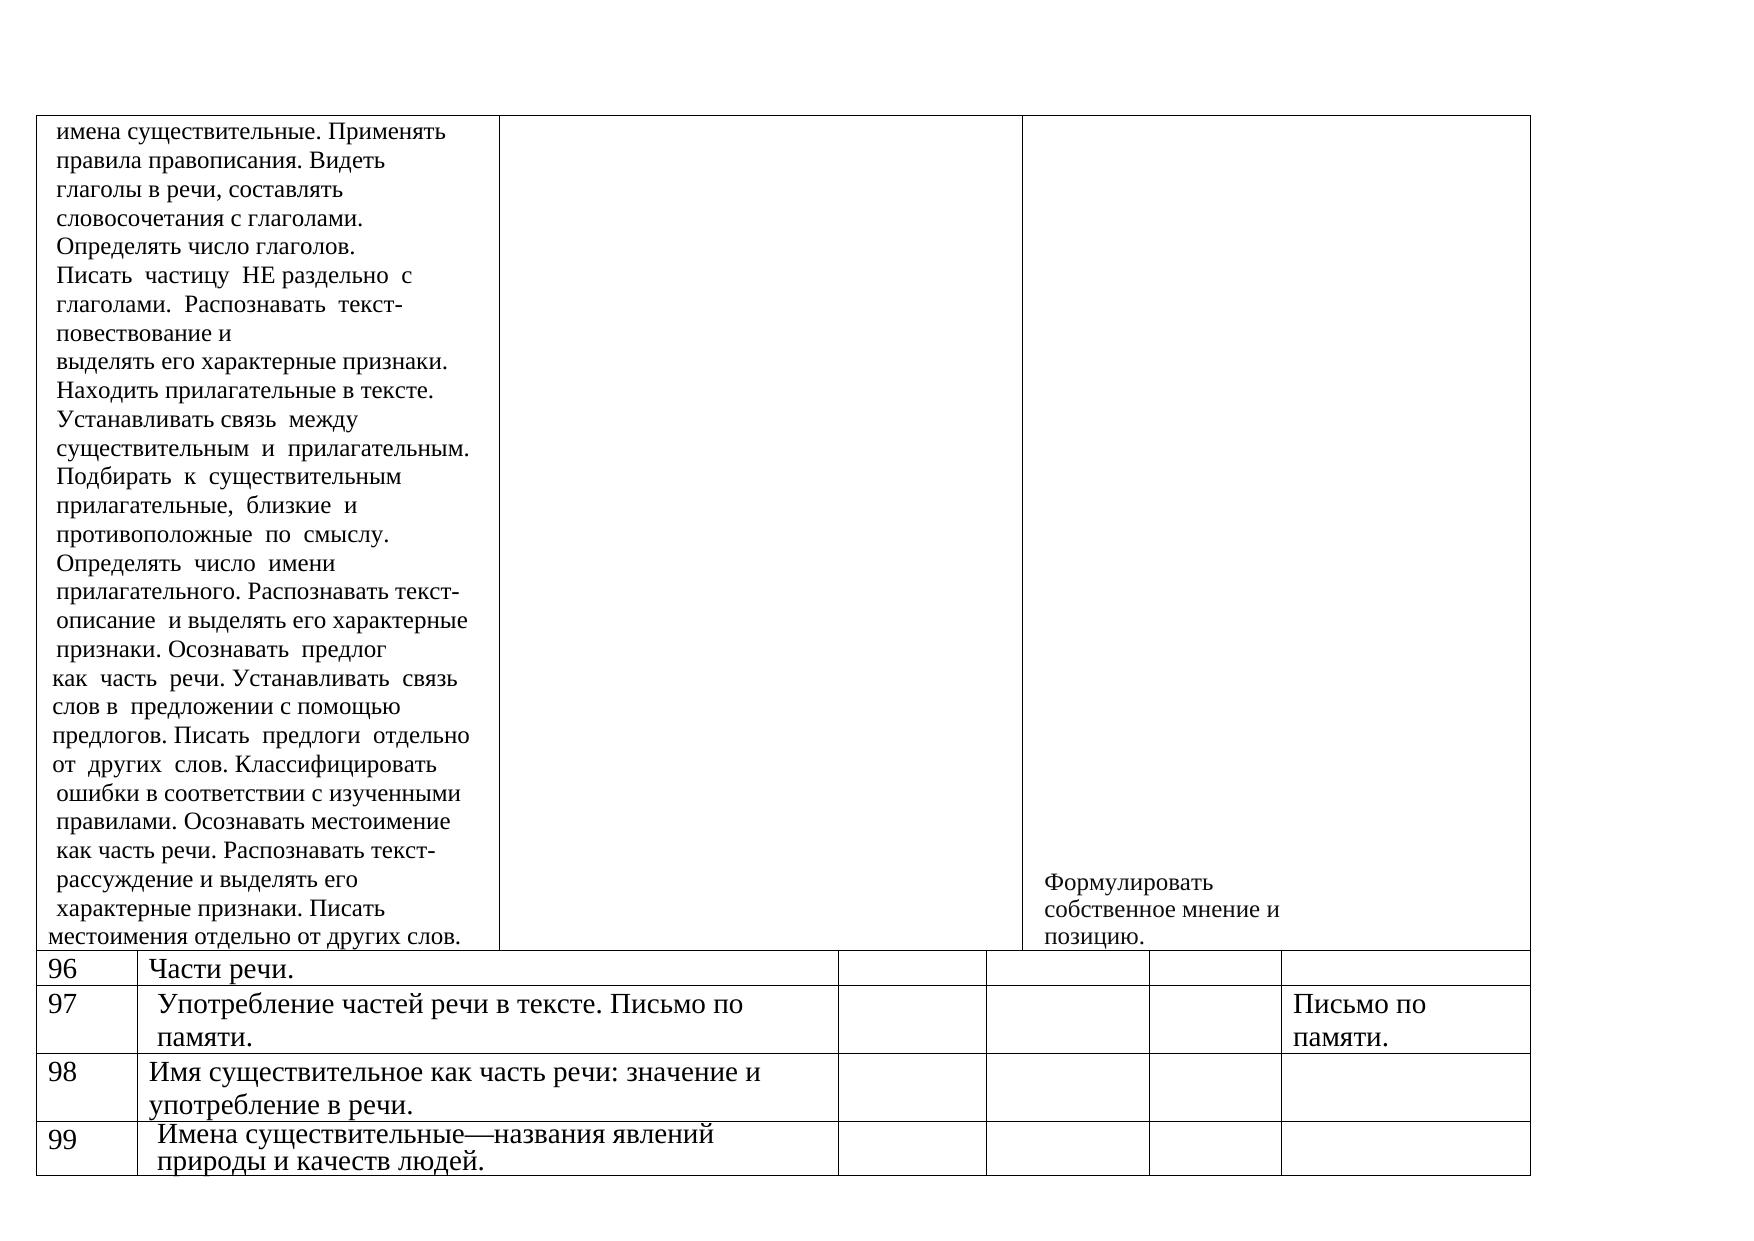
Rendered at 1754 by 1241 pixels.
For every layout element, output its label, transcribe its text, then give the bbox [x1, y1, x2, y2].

table_cell [987, 1054, 1149, 1121]
table_cell [1282, 1054, 1530, 1121]
table_cell [839, 1122, 986, 1175]
table_cell 98 [37, 1054, 137, 1121]
table_cell [1150, 1122, 1281, 1175]
table_cell 99 [37, 1122, 137, 1175]
table_cell [1282, 1122, 1530, 1175]
table_cell Письмо по памяти. [1282, 986, 1530, 1053]
table_cell [839, 986, 986, 1053]
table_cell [37, 116, 499, 950]
table_cell [1150, 1054, 1281, 1121]
table_cell Имена существительные—названия явлений природы и качеств людей. [138, 1122, 838, 1175]
table_cell Части речи. [138, 951, 838, 985]
table_cell Имя существительное как часть речи: значение и употребление в речи. [138, 1054, 838, 1121]
table_cell [987, 1122, 1149, 1175]
table_cell [1282, 951, 1530, 985]
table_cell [1023, 116, 1530, 950]
table_cell Употребление частей речи в тексте. Письмо по памяти. [138, 986, 838, 1053]
table_cell [987, 951, 1149, 985]
table_cell [987, 986, 1149, 1053]
table_cell [839, 951, 986, 985]
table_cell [500, 116, 1022, 950]
table_cell [1150, 951, 1281, 985]
table_cell 96 [37, 951, 137, 985]
table_cell [1150, 986, 1281, 1053]
table_cell 97 [37, 986, 137, 1053]
table_cell [839, 1054, 986, 1121]
